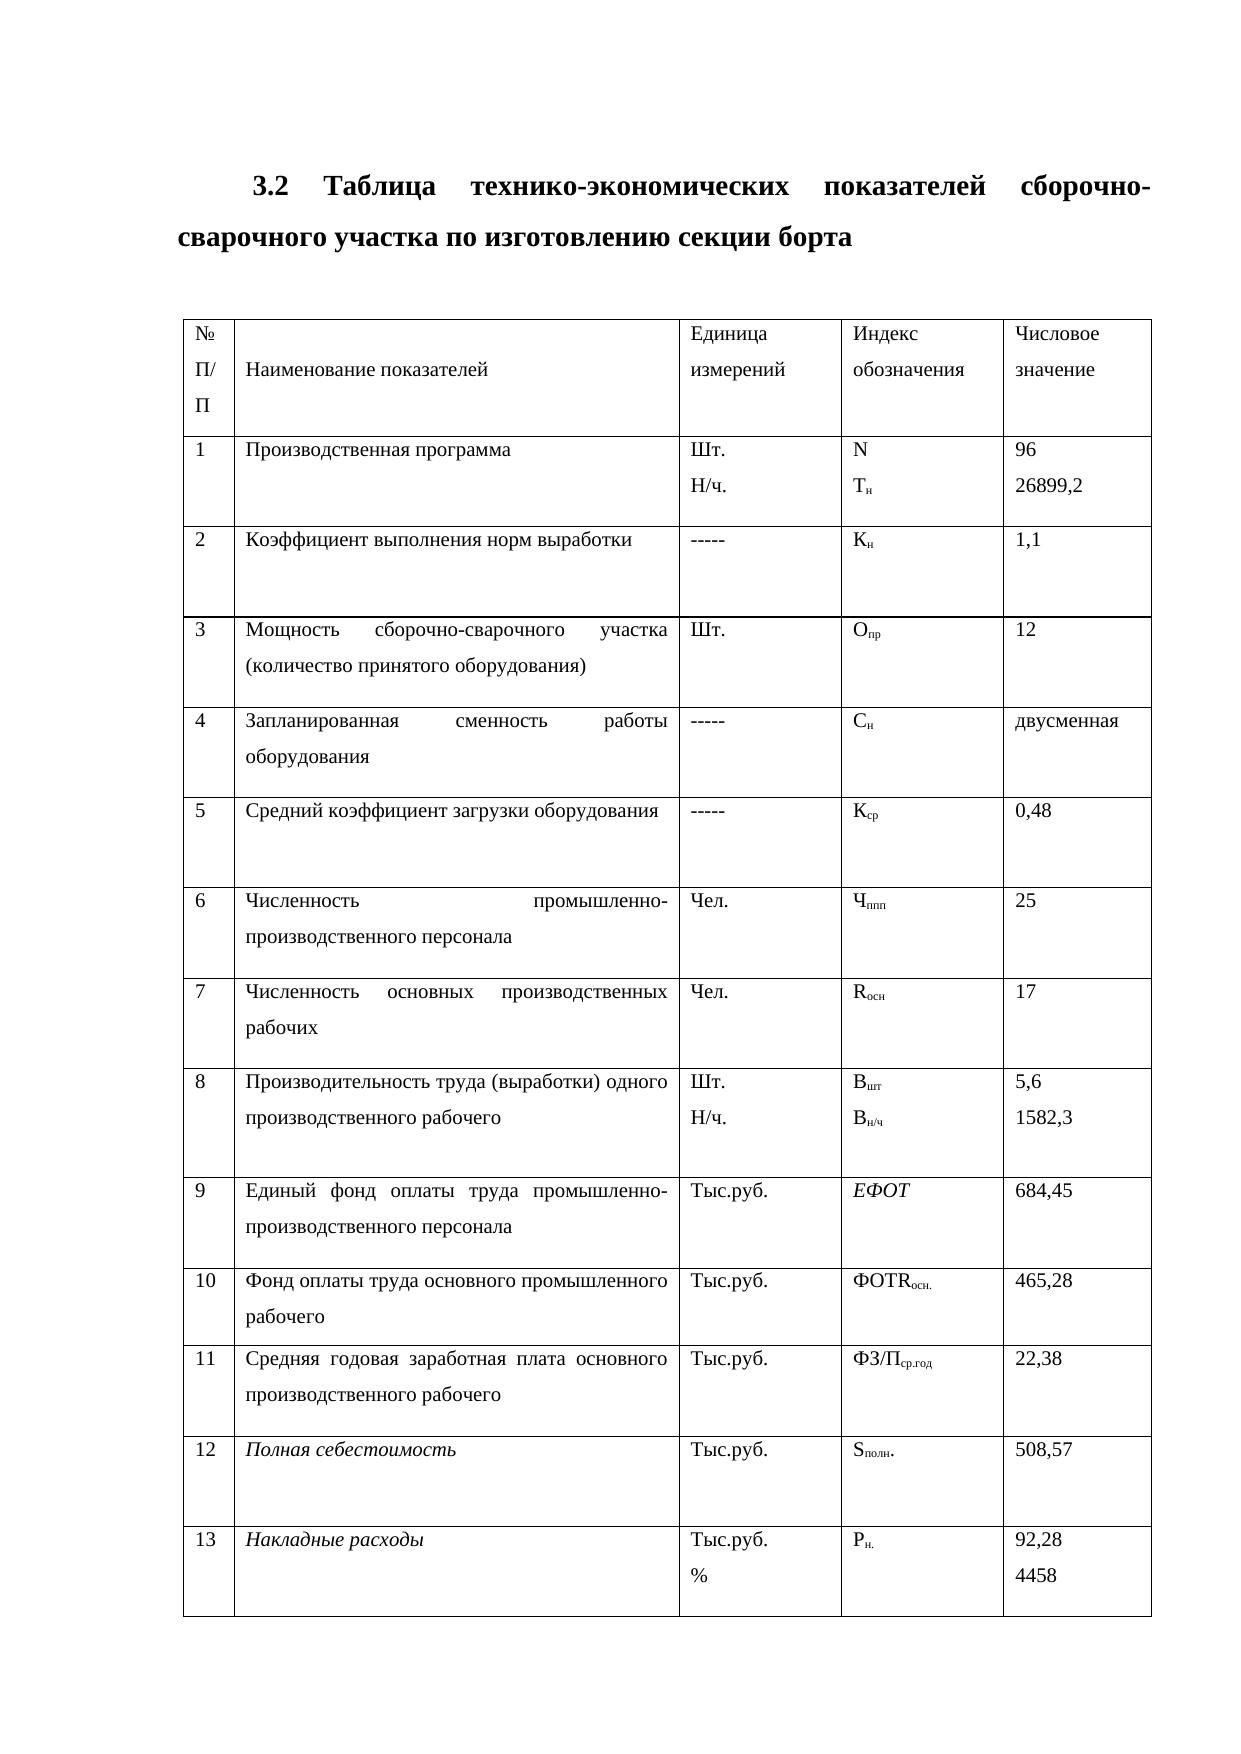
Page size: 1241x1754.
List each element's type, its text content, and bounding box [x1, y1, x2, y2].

table_header Индекс обозначения [842, 320, 1003, 436]
table_cell 22,38 [1004, 1346, 1151, 1436]
table_cell Производственная программа [235, 437, 679, 526]
table_cell Шт. Н/ч. [680, 437, 841, 526]
table_cell 6 [184, 888, 234, 978]
table_cell 92,28 4458 [1004, 1527, 1151, 1616]
table_cell Тыс.руб. [680, 1178, 841, 1267]
table_cell Фонд оплаты труда основного промышленного рабочего [235, 1269, 679, 1345]
table_cell Мощность сборочно-сварочного участка (количество принятого оборудования) [235, 618, 679, 707]
table_cell ФЗ/Пср.год [842, 1346, 1003, 1436]
table_cell 1 [184, 437, 234, 526]
table_cell Рн. [842, 1527, 1003, 1616]
table_cell 0,48 [1004, 798, 1151, 887]
table_cell ----- [680, 708, 841, 797]
table_cell Средняя годовая заработная плата основного производственного рабочего [235, 1346, 679, 1436]
table_header Числовое значение [1004, 320, 1151, 436]
table_cell Накладные расходы [235, 1527, 679, 1616]
table_cell Численность промышленно-производственного персонала [235, 888, 679, 978]
table_cell 17 [1004, 979, 1151, 1068]
table_cell Полная себестоимость [235, 1437, 679, 1526]
table_header Единица измерений [680, 320, 841, 436]
table_cell Кср [842, 798, 1003, 887]
table_cell Коэффициент выполнения норм выработки [235, 527, 679, 616]
table_cell Тыс.руб. [680, 1269, 841, 1345]
table_cell 7 [184, 979, 234, 1068]
table_cell Чппп [842, 888, 1003, 978]
table_cell 13 [184, 1527, 234, 1616]
table_cell ----- [680, 527, 841, 616]
table_cell Rосн [842, 979, 1003, 1068]
table_cell N Тн [842, 437, 1003, 526]
table_cell 684,45 [1004, 1178, 1151, 1267]
table_cell Sполн. [842, 1437, 1003, 1526]
table_cell 2 [184, 527, 234, 616]
table_cell Шт. [680, 618, 841, 707]
table_cell Единый фонд оплаты труда промышленно-производственного персонала [235, 1178, 679, 1267]
table_cell 5,6 1582,3 [1004, 1069, 1151, 1177]
table_cell Вшт Вн/ч [842, 1069, 1003, 1177]
table_cell 12 [1004, 618, 1151, 707]
table_cell Средний коэффициент загрузки оборудования [235, 798, 679, 887]
table_cell 9 [184, 1178, 234, 1267]
table_cell 465,28 [1004, 1269, 1151, 1345]
table_cell ----- [680, 798, 841, 887]
table_header № П/П [184, 320, 234, 436]
table_cell 10 [184, 1269, 234, 1345]
table_cell Чел. [680, 979, 841, 1068]
table_cell Тыс.руб. [680, 1437, 841, 1526]
table_cell 8 [184, 1069, 234, 1177]
table_cell ЕФОТ [842, 1178, 1003, 1267]
table_cell 3 [184, 618, 234, 707]
table_cell 11 [184, 1346, 234, 1436]
table_cell Чел. [680, 888, 841, 978]
table_cell 4 [184, 708, 234, 797]
table_cell 12 [184, 1437, 234, 1526]
table_cell 25 [1004, 888, 1151, 978]
table_cell Сн [842, 708, 1003, 797]
table_header Наименование показателей [235, 320, 679, 436]
table_cell Производительность труда (выработки) одного производственного рабочего [235, 1069, 679, 1177]
table_cell 1,1 [1004, 527, 1151, 616]
table_cell Шт. Н/ч. [680, 1069, 841, 1177]
table_cell Тыс.руб. [680, 1346, 841, 1436]
table_cell 508,57 [1004, 1437, 1151, 1526]
table_cell Кн [842, 527, 1003, 616]
table_cell Численность основных производственных рабочих [235, 979, 679, 1068]
table_cell Тыс.руб. % [680, 1527, 841, 1616]
table_cell 96 26899,2 [1004, 437, 1151, 526]
table_cell двусменная [1004, 708, 1151, 797]
table_cell Запланированная сменность работы оборудования [235, 708, 679, 797]
table_cell ФОТRосн. [842, 1269, 1003, 1345]
table_cell 5 [184, 798, 234, 887]
table_cell Опр [842, 618, 1003, 707]
text 3.2 Таблица технико-экономических показателей сборочно-сварочного участка по изготовлению секции борта [177, 168, 1152, 252]
